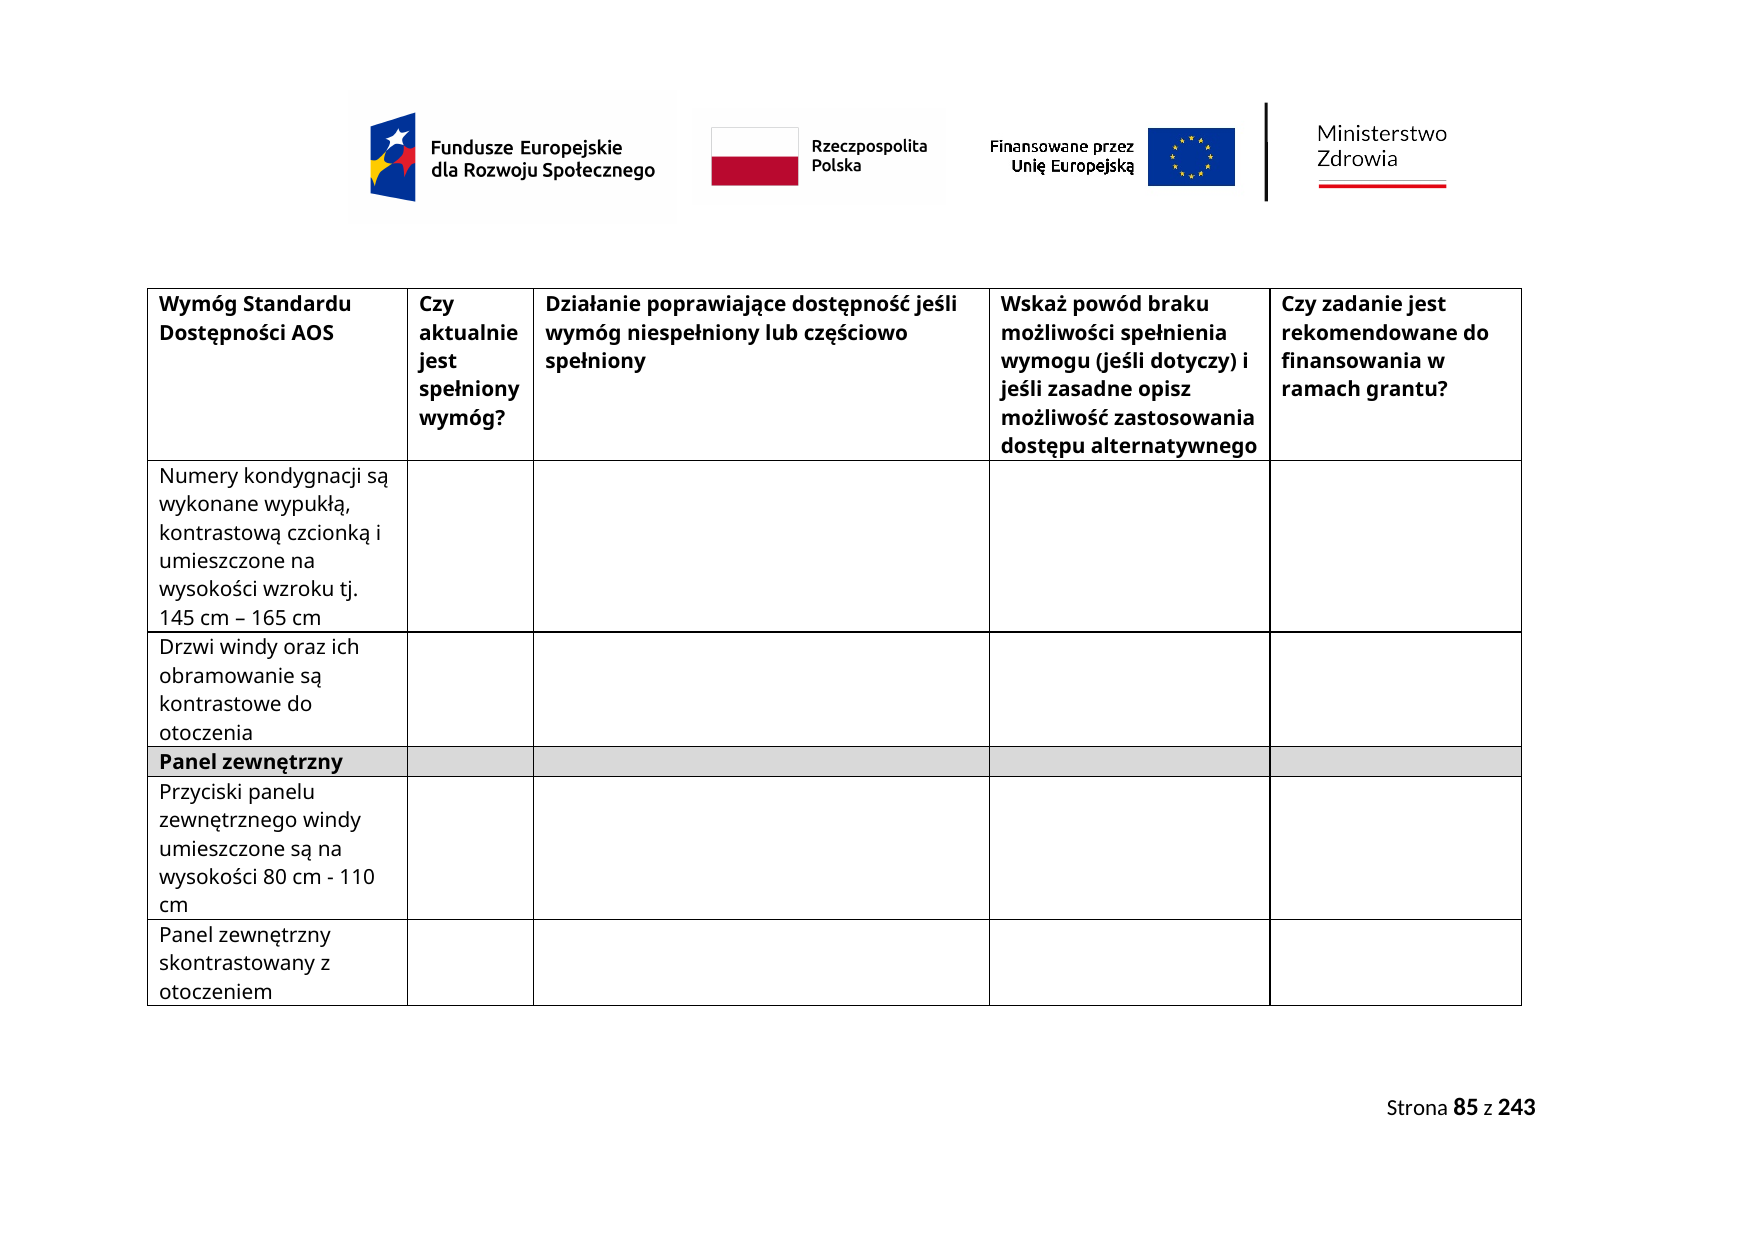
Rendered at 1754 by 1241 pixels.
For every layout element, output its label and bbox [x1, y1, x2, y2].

picture [1302, 108, 1463, 205]
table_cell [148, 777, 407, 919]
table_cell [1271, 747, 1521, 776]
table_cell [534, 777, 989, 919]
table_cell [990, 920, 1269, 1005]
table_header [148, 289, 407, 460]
picture [348, 90, 677, 224]
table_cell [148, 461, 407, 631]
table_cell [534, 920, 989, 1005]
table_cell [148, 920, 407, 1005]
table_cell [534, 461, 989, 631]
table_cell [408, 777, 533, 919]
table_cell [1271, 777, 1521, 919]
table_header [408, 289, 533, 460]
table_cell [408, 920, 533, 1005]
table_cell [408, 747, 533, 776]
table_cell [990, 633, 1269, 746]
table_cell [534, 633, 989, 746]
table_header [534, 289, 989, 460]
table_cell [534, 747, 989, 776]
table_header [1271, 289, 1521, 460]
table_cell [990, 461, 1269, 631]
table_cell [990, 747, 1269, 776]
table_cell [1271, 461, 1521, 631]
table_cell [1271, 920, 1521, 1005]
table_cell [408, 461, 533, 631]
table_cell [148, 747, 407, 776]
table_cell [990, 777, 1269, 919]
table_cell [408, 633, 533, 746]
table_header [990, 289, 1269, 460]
picture [692, 108, 946, 205]
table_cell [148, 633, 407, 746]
picture [971, 108, 1254, 205]
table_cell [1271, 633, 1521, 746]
